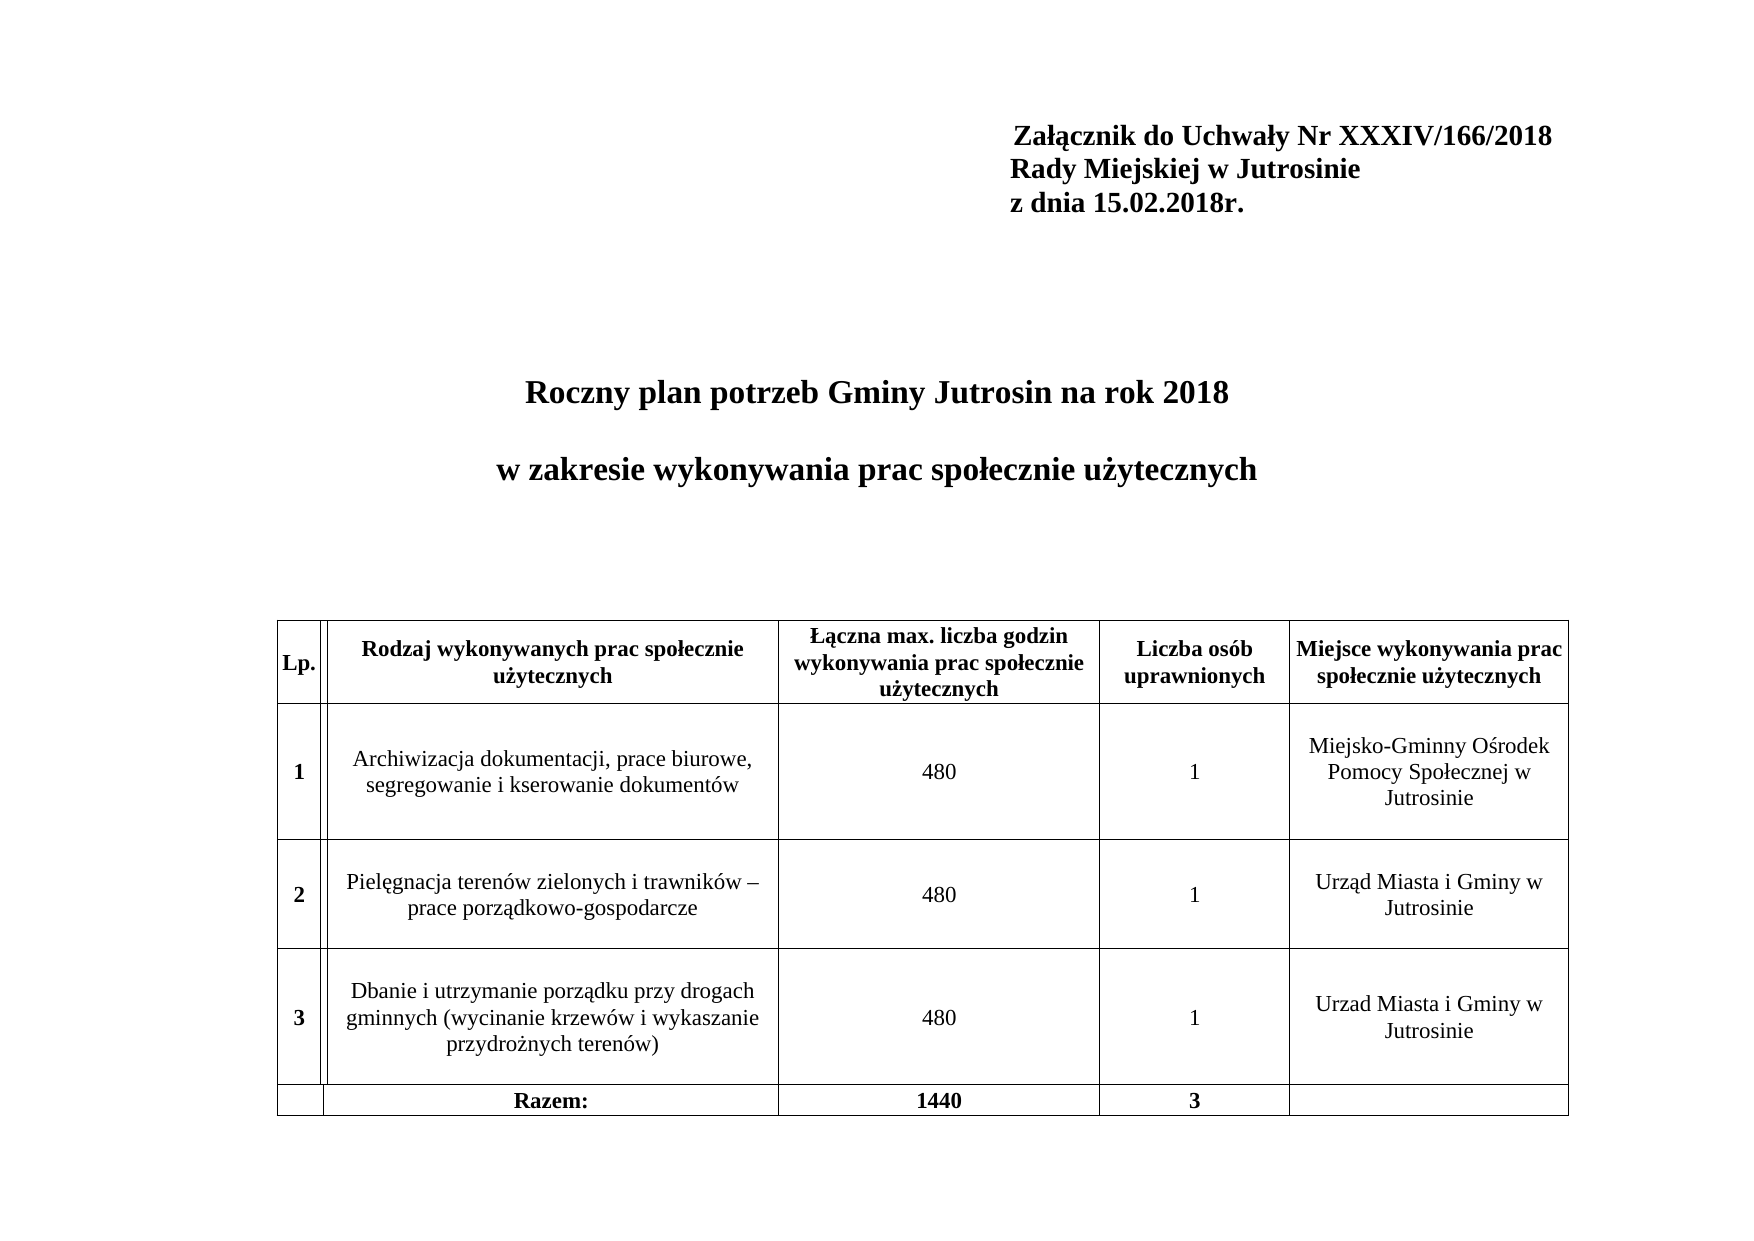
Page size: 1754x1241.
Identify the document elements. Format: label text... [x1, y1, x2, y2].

table_cell [1290, 1085, 1568, 1115]
table_cell [321, 704, 327, 839]
text z dnia 15.02.2018r. [959, 185, 1606, 219]
table_header Liczba osób uprawnionych [1100, 621, 1289, 703]
table_cell [278, 1085, 323, 1115]
table_cell 1 [1100, 704, 1289, 839]
table_cell 1 [278, 704, 320, 839]
table_cell Razem: [324, 1085, 778, 1115]
table_cell 480 [779, 840, 1099, 948]
table_cell 3 [1100, 1085, 1289, 1115]
table_cell Miejsko-Gminny Ośrodek Pomocy Społecznej w Jutrosinie [1290, 704, 1568, 839]
table_cell [321, 840, 327, 948]
table_cell 2 [278, 840, 320, 948]
text w zakresie wykonywania prac społecznie użytecznych [148, 449, 1606, 487]
table_cell 1 [1100, 949, 1289, 1084]
table_cell 1 [1100, 840, 1289, 948]
table_cell [321, 949, 327, 1084]
text Rady Miejskiej w Jutrosinie [959, 152, 1606, 185]
text Załącznik do Uchwały Nr XXXIV/166/2018 [885, 118, 1606, 152]
table_cell 1440 [779, 1085, 1099, 1115]
table_cell Pielęgnacja terenów zielonych i trawników –prace porządkowo-gospodarcze [328, 840, 778, 948]
table_header Miejsce wykonywania prac społecznie użytecznych [1290, 621, 1568, 703]
table_cell Urząd Miasta i Gminy w Jutrosinie [1290, 840, 1568, 948]
table_header Lp. [278, 621, 320, 703]
text Roczny plan potrzeb Gminy Jutrosin na rok 2018 [148, 372, 1606, 411]
table_cell 3 [278, 949, 320, 1084]
table_header Łączna max. liczba godzin wykonywania prac społecznie użytecznych [779, 621, 1099, 703]
table_cell Urzad Miasta i Gminy w Jutrosinie [1290, 949, 1568, 1084]
table_cell Dbanie i utrzymanie porządku przy drogach gminnych (wycinanie krzewów i wykaszanie przydrożnych terenów) [328, 949, 778, 1084]
table_cell 480 [779, 704, 1099, 839]
table_header Rodzaj wykonywanych prac społecznie użytecznych [328, 621, 778, 703]
table_cell 480 [779, 949, 1099, 1084]
table_cell Archiwizacja dokumentacji, prace biurowe, segregowanie i kserowanie dokumentów [328, 704, 778, 839]
table_header [321, 621, 327, 703]
